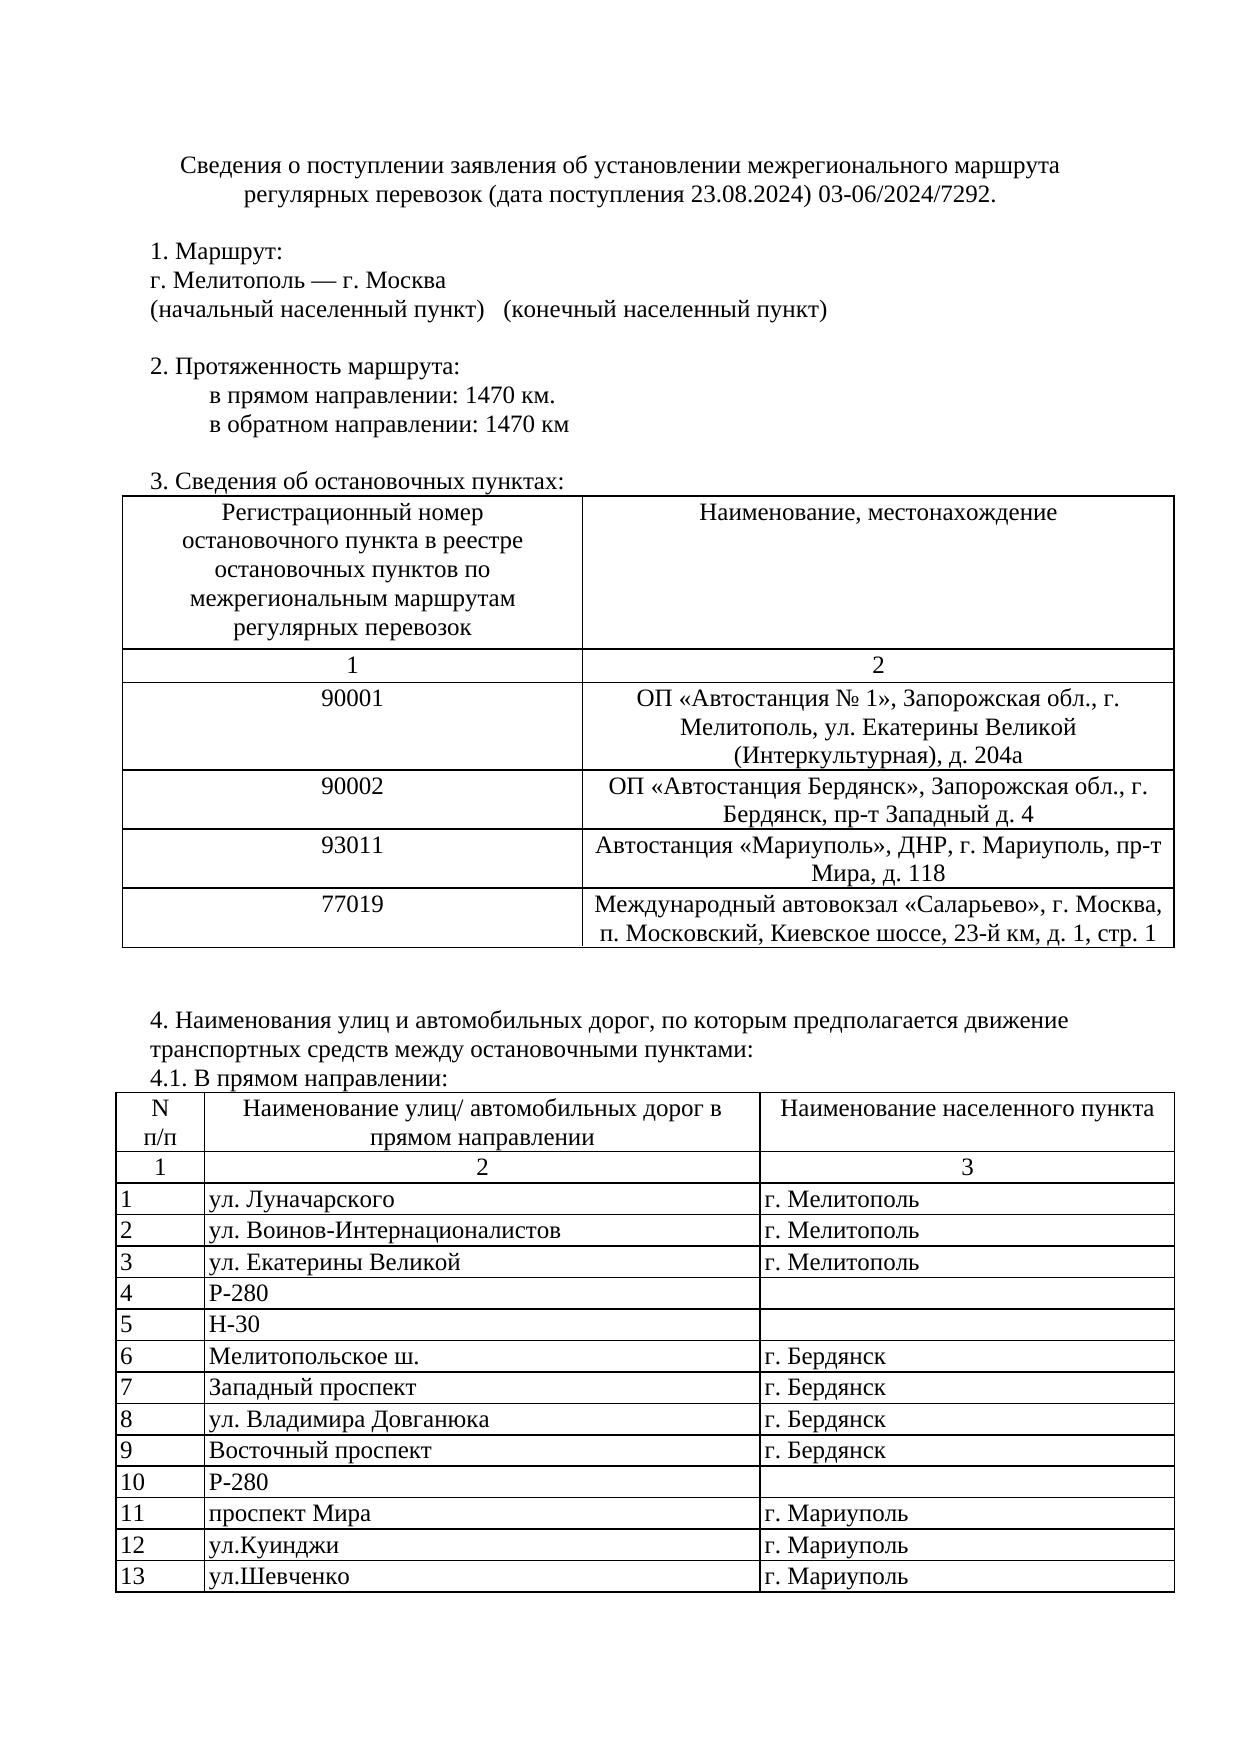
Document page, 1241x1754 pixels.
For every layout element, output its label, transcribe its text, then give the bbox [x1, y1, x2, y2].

table_cell 90002 [123, 771, 582, 828]
table_cell ул. Луначарского [205, 1184, 759, 1214]
table_cell [761, 1278, 1174, 1308]
table_cell Р-280 [205, 1467, 759, 1497]
table_cell ул.Куинджи [205, 1530, 759, 1560]
text 3. Сведения об остановочных пунктах: [150, 466, 1090, 495]
text (начальный населенный пункт) (конечный населенный пункт) [150, 294, 1090, 322]
table_cell 1 [117, 1184, 204, 1214]
table_cell ул. Владимира Довганюка [205, 1404, 759, 1434]
table_cell Мелитопольское ш. [205, 1341, 759, 1371]
table_cell 12 [117, 1530, 204, 1560]
table_cell 9 [117, 1436, 204, 1465]
table_cell г. Бердянск [761, 1436, 1174, 1465]
table_cell г. Бердянск [761, 1373, 1174, 1402]
text в обратном направлении: 1470 км [150, 409, 1090, 437]
text 4. Наименования улиц и автомобильных дорог, по которым предполагается движение транспортных средств между остановочными пунктами: [150, 1005, 1090, 1063]
table_cell г. Бердянск [761, 1341, 1174, 1371]
table_header Регистрационный номер остановочного пункта в реестре остановочных пунктов по межрегиональным маршрутам регулярных перевозок [123, 497, 582, 648]
table_cell Западный проспект [205, 1373, 759, 1402]
table_cell ОП «Автостанция Бердянск», Запорожская обл., г. Бердянск, пр-т Западный д. 4 [583, 771, 1173, 828]
text 1. Маршрут: [150, 236, 1090, 265]
table_cell ул.Шевченко [205, 1561, 759, 1591]
table_cell Международный автовокзал «Саларьево», г. Москва, п. Московский, Киевское шоссе, 23-й км, д. 1, стр. 1 [583, 889, 1173, 946]
table_cell 2 [205, 1152, 759, 1182]
text г. Мелитополь — г. Москва [150, 265, 1090, 294]
table_header Наименование улиц/ автомобильных дорог в прямом направлении [205, 1093, 759, 1151]
table_cell г. Бердянск [761, 1404, 1174, 1434]
table_cell ОП «Автостанция № 1», Запорожская обл., г. Мелитополь, ул. Екатерины Великой (Интеркультурная), д. 204а [583, 683, 1173, 769]
table_cell 5 [117, 1310, 204, 1339]
table_cell 10 [117, 1467, 204, 1497]
table_cell 93011 [123, 830, 582, 887]
table_cell Автостанция «Мариуполь», ДНР, г. Мариуполь, пр-т Мира, д. 118 [583, 830, 1173, 887]
table_cell ул. Екатерины Великой [205, 1247, 759, 1277]
table_cell Восточный проспект [205, 1436, 759, 1465]
text Сведения о поступлении заявления об установлении межрегионального маршрута регулярных перевозок (дата поступления 23.08.2024) 03-06/2024/7292. [150, 150, 1090, 207]
table_cell проспект Мира [205, 1498, 759, 1528]
table_header Наименование населенного пункта [761, 1093, 1174, 1151]
table_cell ул. Воинов-Интернационалистов [205, 1215, 759, 1245]
table_cell [761, 1310, 1174, 1339]
table_header N п/п [117, 1093, 204, 1151]
table_cell 11 [117, 1498, 204, 1528]
table_cell 77019 [123, 889, 582, 946]
table_cell 6 [117, 1341, 204, 1371]
table_cell г. Мариуполь [761, 1561, 1174, 1591]
table_cell 1 [117, 1152, 204, 1182]
table_cell г. Мелитополь [761, 1215, 1174, 1245]
table_cell 3 [117, 1247, 204, 1277]
table_cell Р-280 [205, 1278, 759, 1308]
table_cell 13 [117, 1561, 204, 1591]
table_cell г. Мариуполь [761, 1530, 1174, 1560]
text 2. Протяженность маршрута: [150, 351, 1090, 380]
text 4.1. В прямом направлении: [150, 1063, 1090, 1092]
table_cell 90001 [123, 683, 582, 769]
table_cell г. Мелитополь [761, 1184, 1174, 1214]
table_cell 7 [117, 1373, 204, 1402]
table_cell 3 [761, 1152, 1174, 1182]
table_cell 2 [583, 650, 1173, 681]
table_cell [761, 1467, 1174, 1497]
table_cell 8 [117, 1404, 204, 1434]
table_cell г. Мелитополь [761, 1247, 1174, 1277]
table_cell г. Мариуполь [761, 1498, 1174, 1528]
text в прямом направлении: 1470 км. [150, 380, 1090, 409]
table_cell 4 [117, 1278, 204, 1308]
table_cell Н-30 [205, 1310, 759, 1339]
table_cell 2 [117, 1215, 204, 1245]
table_header Наименование, местонахождение [583, 497, 1173, 648]
table_cell 1 [123, 650, 582, 681]
